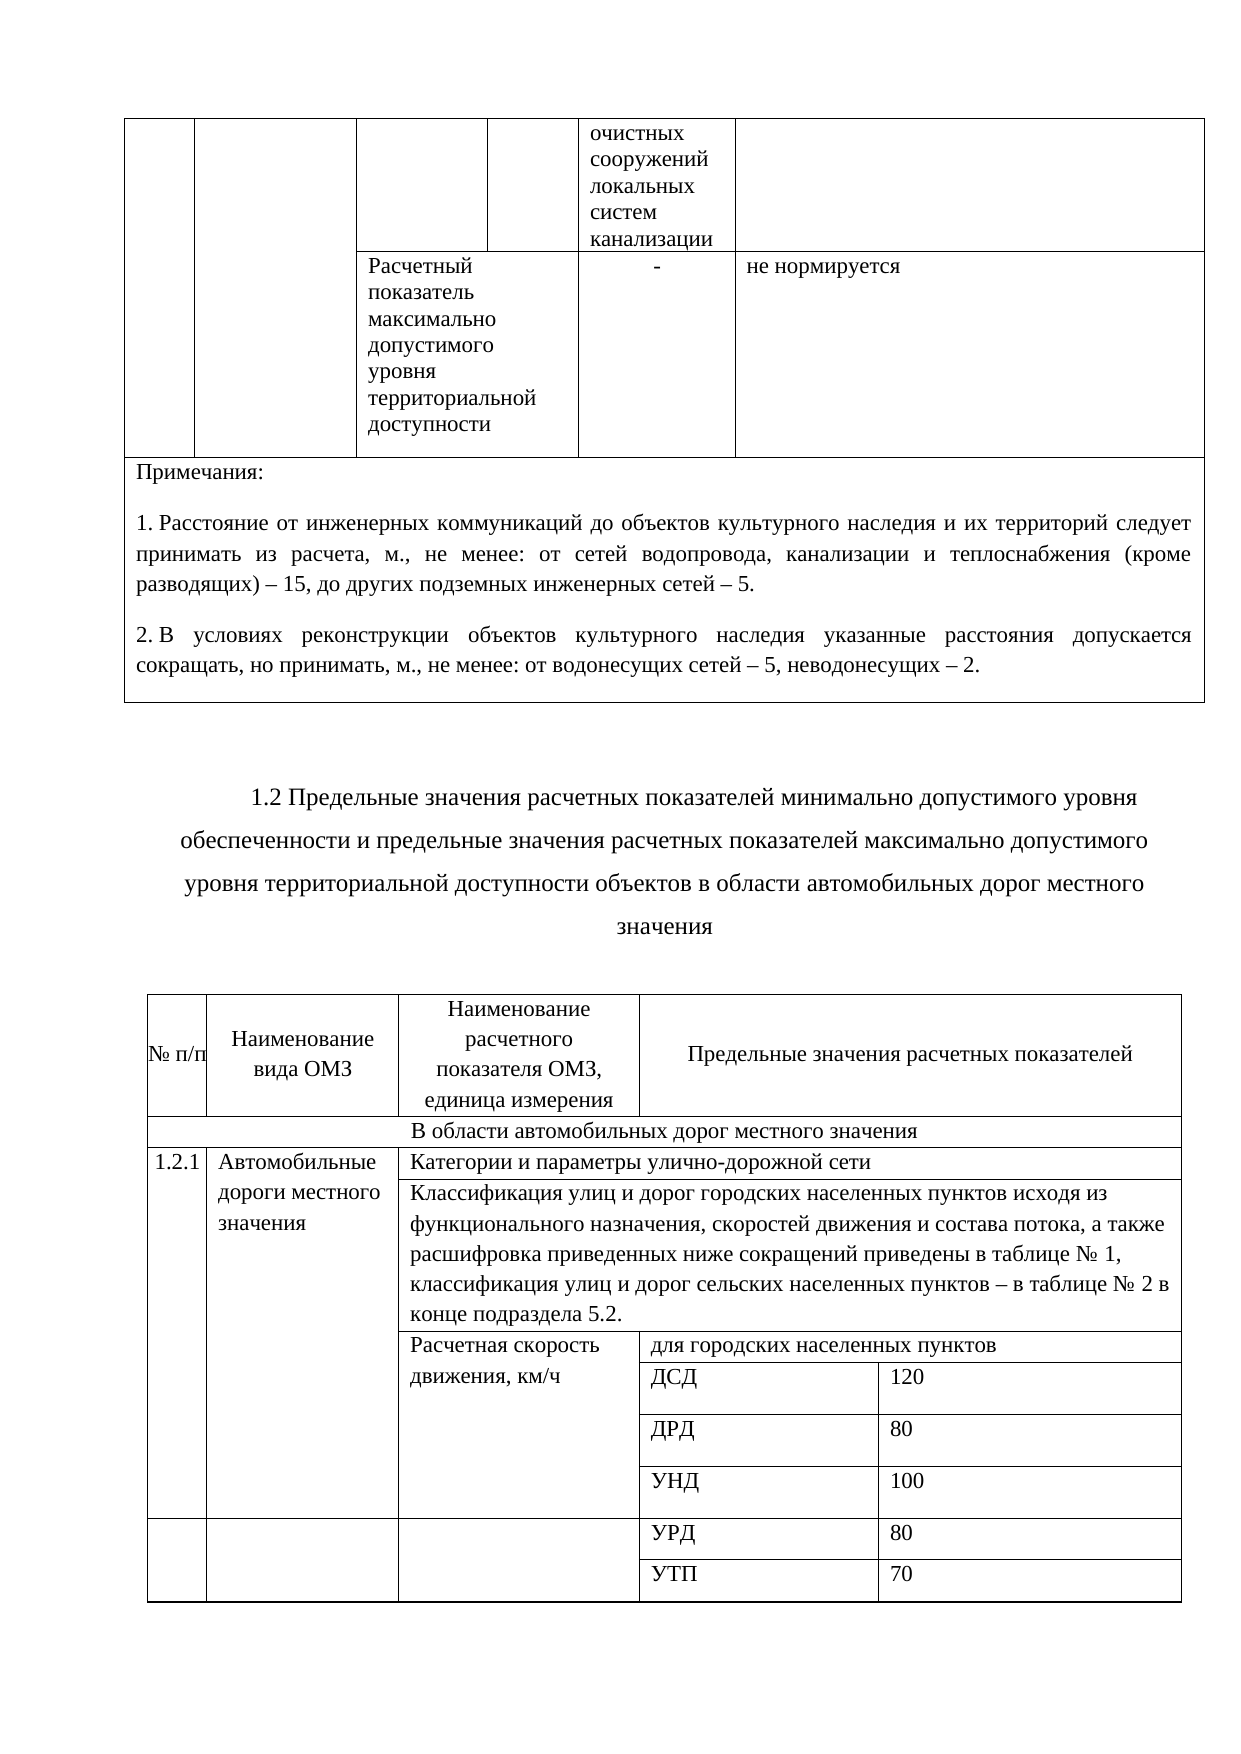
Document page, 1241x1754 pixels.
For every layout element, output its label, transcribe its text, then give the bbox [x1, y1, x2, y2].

table_cell 80 [879, 1415, 1181, 1466]
table_header Предельные значения расчетных показателей [640, 995, 1181, 1116]
table_cell Расчетная скорость движения, км/ч [399, 1332, 639, 1518]
table_cell [195, 119, 356, 457]
text 1.2 Предельные значения расчетных показателей минимально допустимого уровня обеспеченности и предельные значения расчетных показателей максимально допустимого уровня территориальной доступности объектов в области автомобильных дорог местного значения [177, 782, 1152, 940]
table_cell [488, 119, 578, 251]
table_cell Категории и параметры улично-дорожной сети [399, 1148, 1181, 1178]
table_header Наименование расчетного показателя ОМЗ, единица измерения [399, 995, 639, 1116]
table_cell ДСД [640, 1363, 878, 1414]
table_cell [125, 119, 194, 457]
table_header Наименование вида ОМЗ [207, 995, 398, 1116]
table_cell 80 [879, 1519, 1181, 1559]
table_cell УНД [640, 1467, 878, 1518]
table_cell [736, 119, 1204, 251]
table_cell [148, 1519, 206, 1601]
table_cell 1.2.1 [148, 1148, 206, 1518]
table_cell Классификация улиц и дорог городских населенных пунктов исходя из функционального назначения, скоростей движения и состава потока, а также расшифровка приведенных ниже сокращений приведены в таблице № 1, классификация улиц и дорог сельских населенных пунктов – в таблице № 2 в конце подраздела 5.2. [399, 1180, 1181, 1331]
table_cell 120 [879, 1363, 1181, 1414]
table_cell Расчетный показатель максимально допустимого уровня территориальной доступности [357, 252, 578, 457]
table_cell 70 [879, 1560, 1181, 1601]
table_cell УТП [640, 1560, 878, 1601]
table_cell [207, 1519, 398, 1601]
table_cell для городских населенных пунктов [640, 1332, 1181, 1362]
table_cell [399, 1519, 639, 1601]
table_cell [579, 119, 735, 251]
table_cell - [579, 252, 735, 457]
table_cell ДРД [640, 1415, 878, 1466]
table_cell В области автомобильных дорог местного значения [148, 1117, 1181, 1147]
table_cell Примечания: 1. Расстояние от инженерных коммуникаций до объектов культурного наследия и их территорий следует принимать из расчета, м., не менее: от сетей водопровода, канализации и теплоснабжения (кроме разводящих) – 15, до других подземных инженерных сетей – 5. 2. В условиях реконструкции объектов культурного наследия указанные расстояния допускается сокращать, но принимать, м., не менее: от водонесущих сетей – 5, неводонесущих – 2. [125, 458, 1204, 702]
table_cell УРД [640, 1519, 878, 1559]
table_cell не нормируется [736, 252, 1204, 457]
table_cell [357, 119, 487, 251]
table_cell Автомобильные дороги местного значения [207, 1148, 398, 1518]
table_header № п/п [148, 995, 206, 1116]
table_cell 100 [879, 1467, 1181, 1518]
